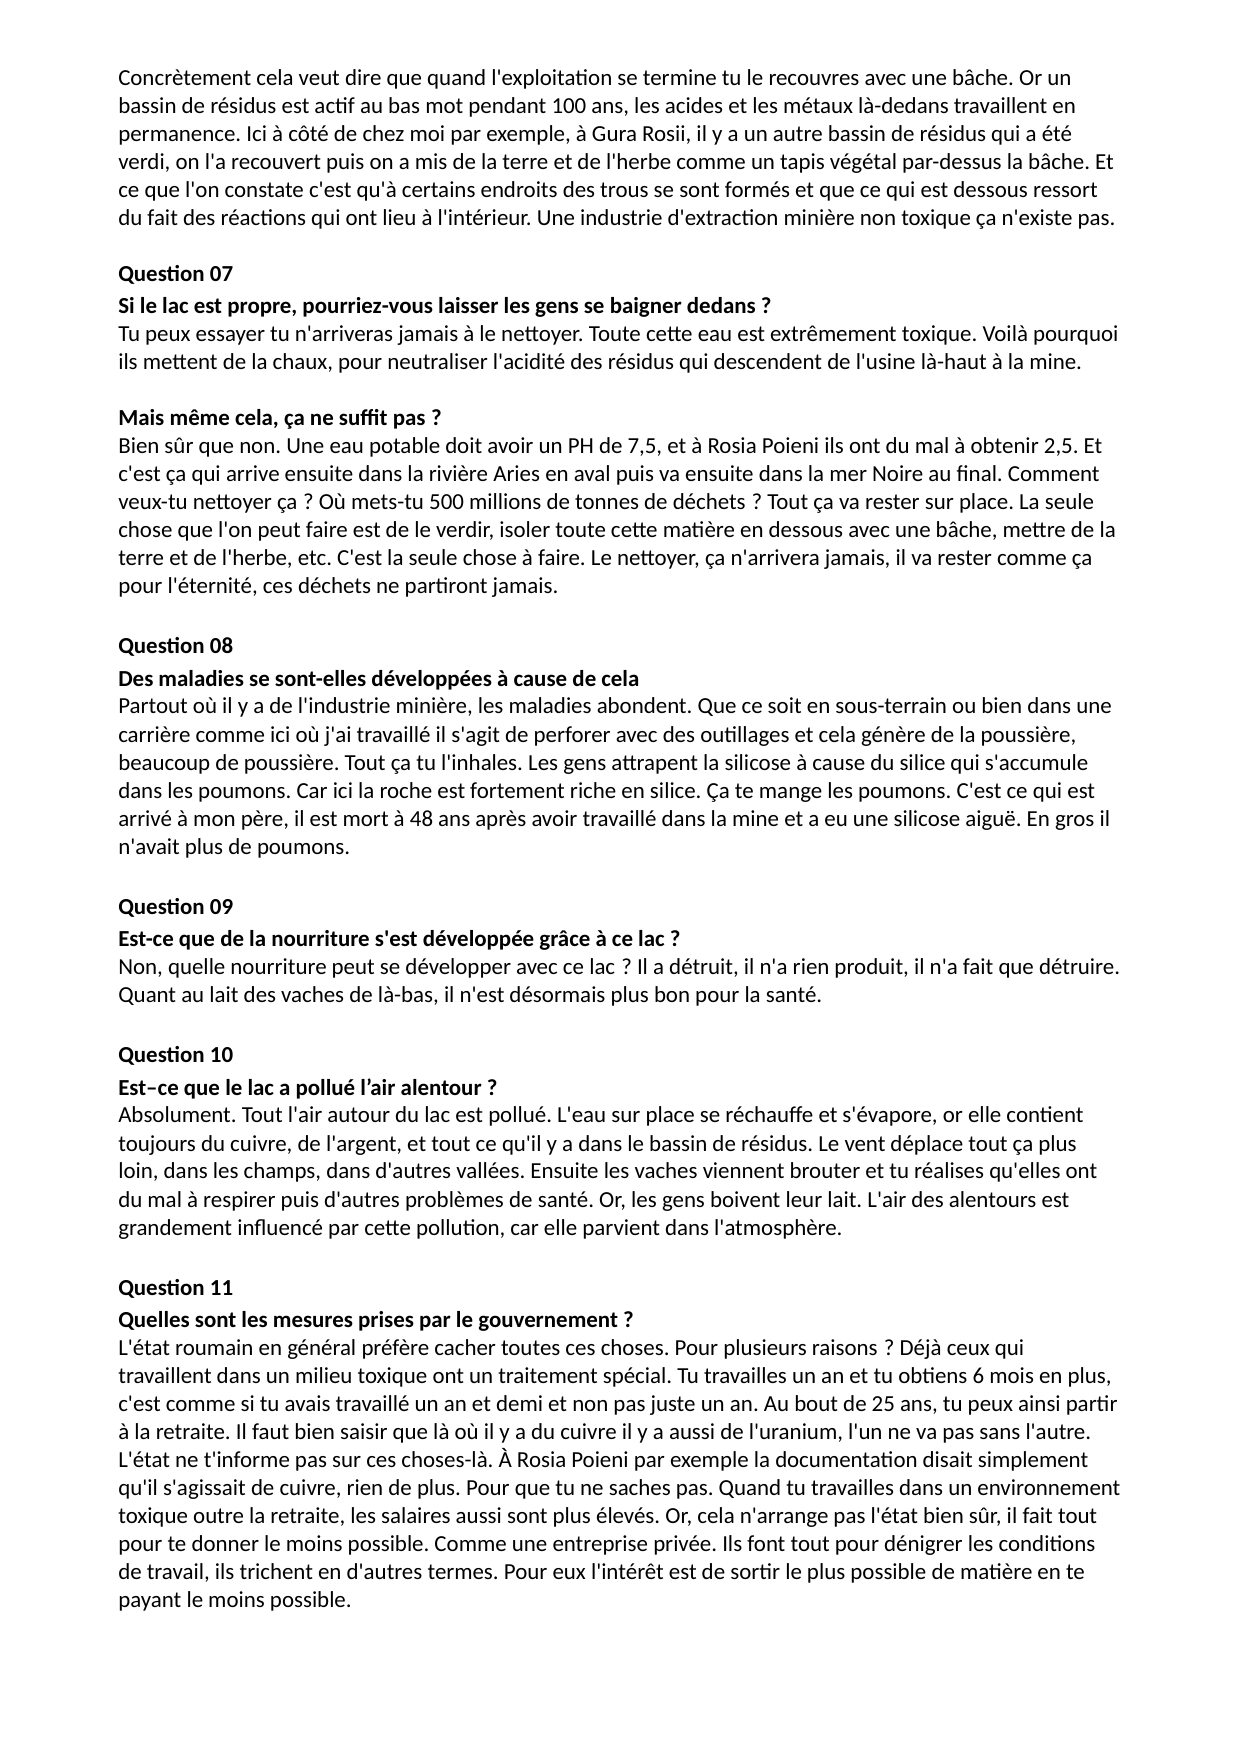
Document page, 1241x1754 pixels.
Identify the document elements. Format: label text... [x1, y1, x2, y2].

text Des maladies se sont-elles développées à cause de cela [118, 664, 1122, 692]
text Bien sûr que non. Une eau potable doit avoir un PH de 7,5, et à Rosia Poieni ils ont du mal à obtenir 2,5. Et c'est ça qui arrive ensuite dans la rivière Aries en aval puis va ensuite dans la mer Noire au final. Comment veux-tu nettoyer ça ? Où mets-tu 500 millions de tonnes de déchets ? Tout ça va rester sur place. La seule chose que l'on peut faire est de le verdir, isoler toute cette matière en dessous avec une bâche, mettre de la terre et de l'herbe, etc. C'est la seule chose à faire. Le nettoyer, ça n'arrivera jamais, il va rester comme ça pour l'éternité, ces déchets ne partiront jamais. [118, 431, 1122, 599]
text Concrètement cela veut dire que quand l'exploitation se termine tu le recouvres avec une bâche. Or un bassin de résidus est actif au bas mot pendant 100 ans, les acides et les métaux là-dedans travaillent en permanence. Ici à côté de chez moi par exemple, à Gura Rosii, il y a un autre bassin de résidus qui a été verdi, on l'a recouvert puis on a mis de la terre et de l'herbe comme un tapis végétal par-dessus la bâche. Et ce que l'on constate c'est qu'à certains endroits des trous se sont formés et que ce qui est dessous ressort du fait des réactions qui ont lieu à l'intérieur. Une industrie d'extraction minière non toxique ça n'existe pas. [118, 63, 1122, 231]
text Question 11 [118, 1273, 1122, 1301]
text Partout où il y a de l'industrie minière, les maladies abondent. Que ce soit en sous-terrain ou bien dans une carrière comme ici où j'ai travaillé il s'agit de perforer avec des outillages et cela génère de la poussière, beaucoup de poussière. Tout ça tu l'inhales. Les gens attrapent la silicose à cause du silice qui s'accumule dans les poumons. Car ici la roche est fortement riche en silice. Ça te mange les poumons. C'est ce qui est arrivé à mon père, il est mort à 48 ans après avoir travaillé dans la mine et a eu une silicose aiguë. En gros il n'avait plus de poumons. [118, 692, 1122, 860]
text Est-ce que de la nourriture s'est développée grâce à ce lac ? [118, 924, 1122, 952]
text Tu peux essayer tu n'arriveras jamais à le nettoyer. Toute cette eau est extrêmement toxique. Voilà pourquoi ils mettent de la chaux, pour neutraliser l'acidité des résidus qui descendent de l'usine là-haut à la mine. [118, 319, 1122, 375]
text Question 07 [118, 259, 1122, 287]
text Quelles sont les mesures prises par le gouvernement ? [118, 1305, 1122, 1333]
text Absolument. Tout l'air autour du lac est pollué. L'eau sur place se réchauffe et s'évapore, or elle contient toujours du cuivre, de l'argent, et tout ce qu'il y a dans le bassin de résidus. Le vent déplace tout ça plus loin, dans les champs, dans d'autres vallées. Ensuite les vaches viennent brouter et tu réalises qu'elles ont du mal à respirer puis d'autres problèmes de santé. Or, les gens boivent leur lait. L'air des alentours est grandement influencé par cette pollution, car elle parvient dans l'atmosphère. [118, 1101, 1122, 1241]
text Est–ce que le lac a pollué l’air alentour ? [118, 1073, 1122, 1101]
text Question 09 [118, 892, 1122, 920]
text Mais même cela, ça ne suffit pas ? [118, 403, 1122, 431]
text Si le lac est propre, pourriez-vous laisser les gens se baigner dedans ? [118, 291, 1122, 319]
text Question 10 [118, 1040, 1122, 1068]
text Non, quelle nourriture peut se développer avec ce lac ? Il a détruit, il n'a rien produit, il n'a fait que détruire. Quant au lait des vaches de là-bas, il n'est désormais plus bon pour la santé. [118, 952, 1122, 1008]
text Question 08 [118, 631, 1122, 659]
text L'état roumain en général préfère cacher toutes ces choses. Pour plusieurs raisons ? Déjà ceux qui travaillent dans un milieu toxique ont un traitement spécial. Tu travailles un an et tu obtiens 6 mois en plus, c'est comme si tu avais travaillé un an et demi et non pas juste un an. Au bout de 25 ans, tu peux ainsi partir à la retraite. Il faut bien saisir que là où il y a du cuivre il y a aussi de l'uranium, l'un ne va pas sans l'autre. L'état ne t'informe pas sur ces choses-là. À Rosia Poieni par exemple la documentation disait simplement qu'il s'agissait de cuivre, rien de plus. Pour que tu ne saches pas. Quand tu travailles dans un environnement toxique outre la retraite, les salaires aussi sont plus élevés. Or, cela n'arrange pas l'état bien sûr, il fait tout pour te donner le moins possible. Comme une entreprise privée. Ils font tout pour dénigrer les conditions de travail, ils trichent en d'autres termes. Pour eux l'intérêt est de sortir le plus possible de matière en te payant le moins possible. [118, 1333, 1122, 1613]
